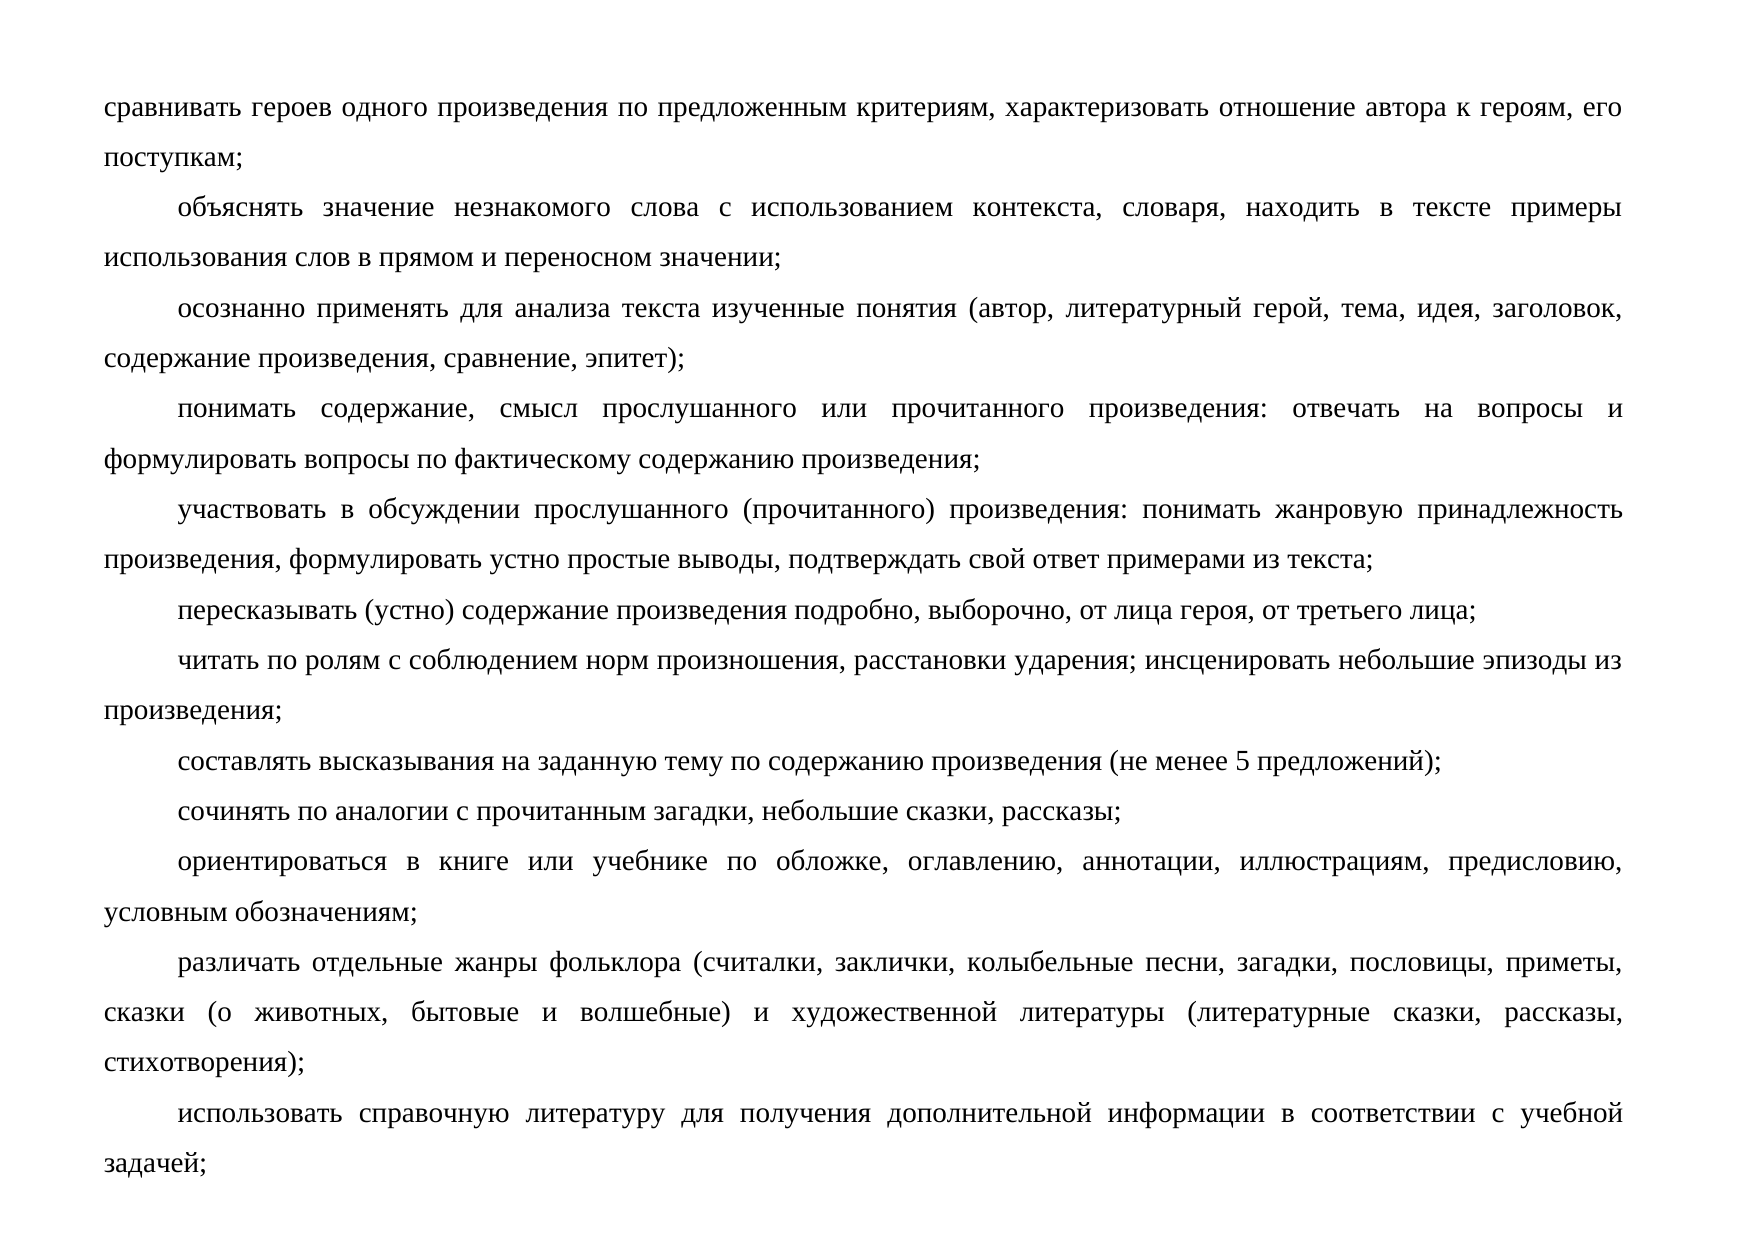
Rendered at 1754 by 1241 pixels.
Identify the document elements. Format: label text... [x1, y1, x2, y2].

text объяснять значение незнакомого слова с использованием контекста, словаря, находить в тексте примеры использования слов в прямом и переносном значении; [103, 189, 1624, 273]
text ориентироваться в книге или учебнике по обложке, оглавлению, аннотации, иллюстрациям, предисловию, условным обозначениям; [103, 843, 1624, 927]
text использовать справочную литературу для получения дополнительной информации в соответствии с учебной задачей; [103, 1095, 1624, 1179]
text различать отдельные жанры фольклора (считалки, заклички, колыбельные песни, загадки, пословицы, приметы, сказки (о животных, бытовые и волшебные) и художественной литературы (литературные сказки, рассказы, стихотворения); [103, 944, 1624, 1078]
text пересказывать (устно) содержание произведения подробно, выборочно, от лица героя, от третьего лица; [103, 592, 1624, 625]
text читать по ролям с соблюдением норм произношения, расстановки ударения; инсценировать небольшие эпизоды из произведения; [103, 642, 1624, 726]
text осознанно применять для анализа текста изученные понятия (автор, литературный герой, тема, идея, заголовок, содержание произведения, сравнение, эпитет); [103, 290, 1624, 374]
text участвовать в обсуждении прослушанного (прочитанного) произведения: понимать жанровую принадлежность произведения, формулировать устно простые выводы, подтверждать свой ответ примерами из текста; [103, 491, 1624, 575]
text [103, 89, 1624, 172]
text сочинять по аналогии с прочитанным загадки, небольшие сказки, рассказы; [103, 793, 1624, 827]
text составлять высказывания на заданную тему по содержанию произведения (не менее 5 предложений); [103, 743, 1624, 776]
text понимать содержание, смысл прослушанного или прочитанного произведения: отвечать на вопросы и формулировать вопросы по фактическому содержанию произведения; [103, 391, 1624, 474]
